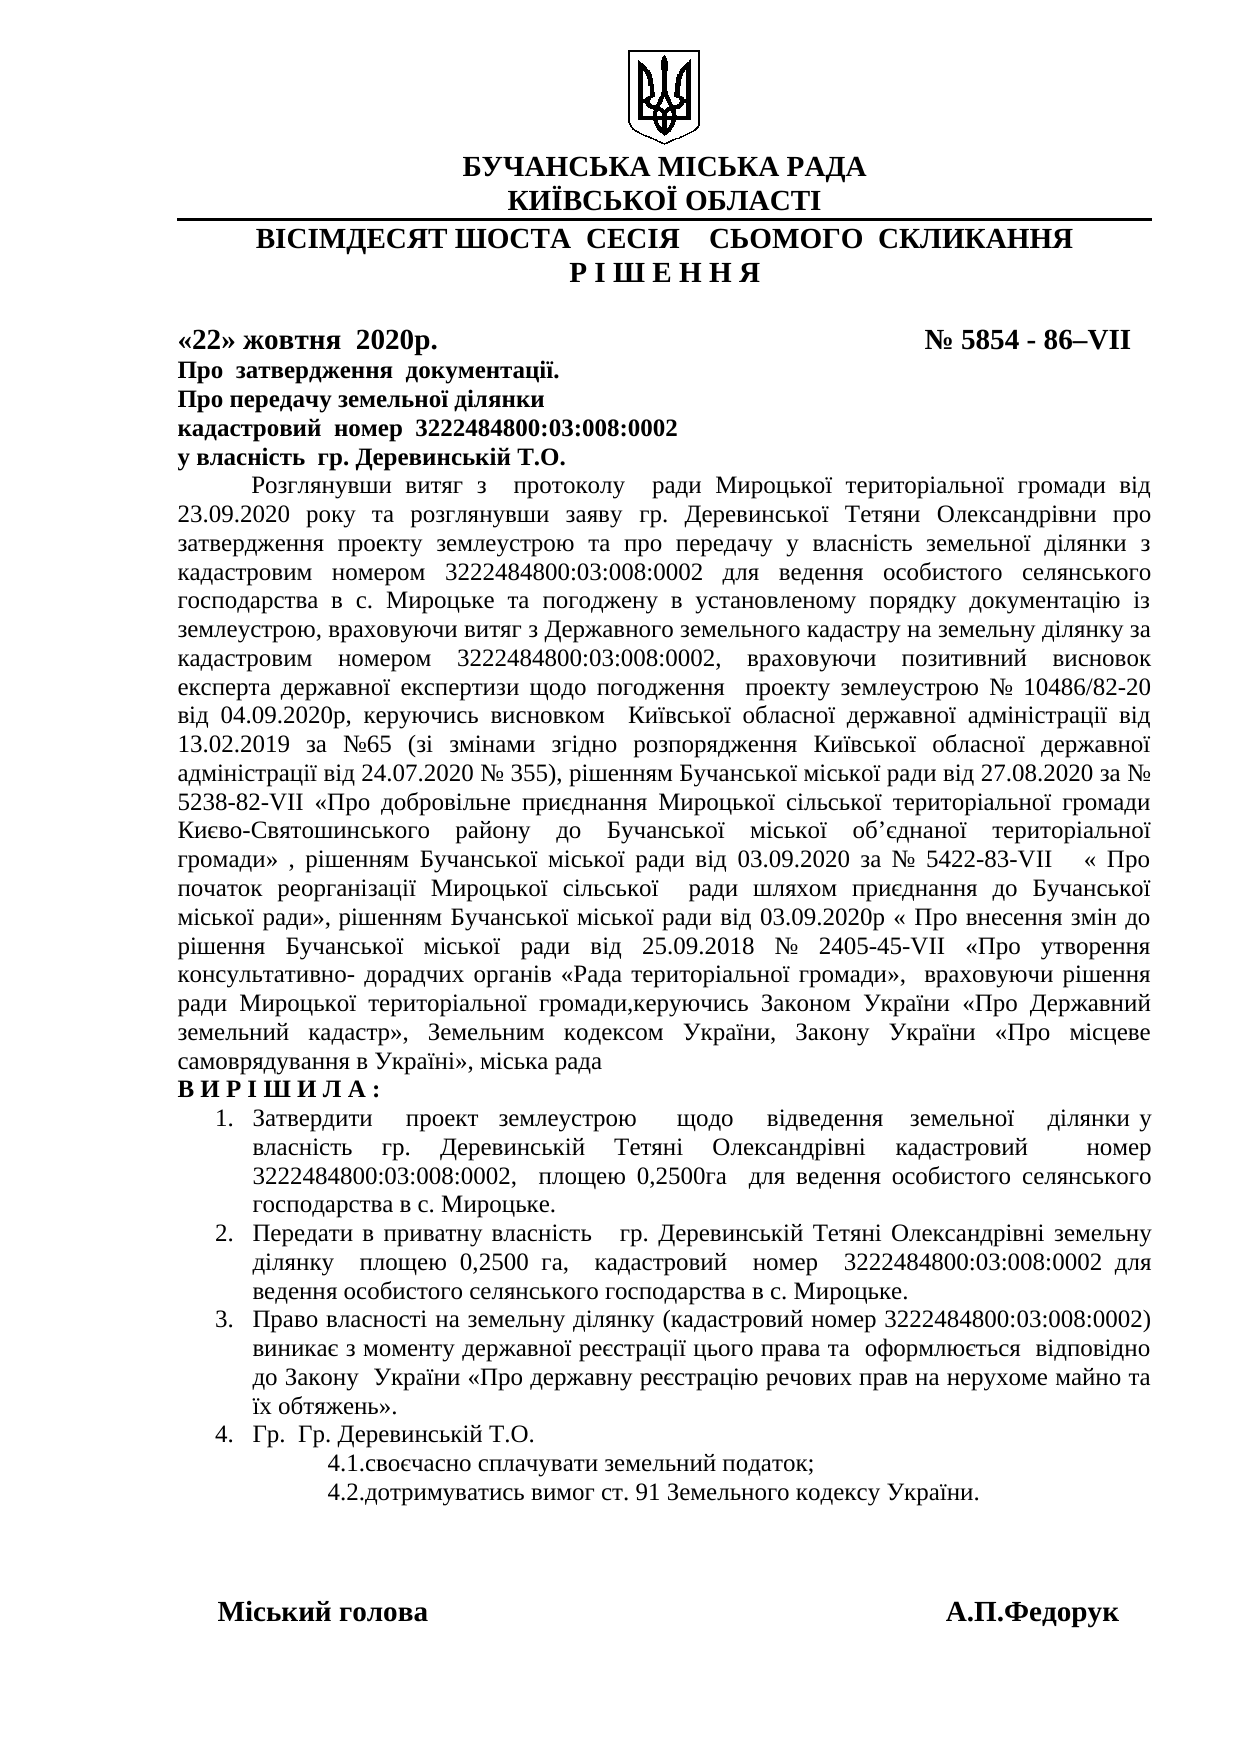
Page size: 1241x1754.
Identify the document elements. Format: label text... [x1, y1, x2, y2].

text кадастровий номер 3222484800:03:008:0002 [177, 413, 1152, 442]
text КИЇВСЬКОЇ ОБЛАСТІ [177, 183, 1152, 218]
text Міський голова А.П.Федорук [177, 1594, 1152, 1627]
text «22» жовтня 2020р. № 5854 - 86–VІІ [177, 322, 1152, 356]
list Гр. Гр. Деревинській Т.О. [215, 1419, 1152, 1448]
text у власність гр. Деревинській Т.О. [177, 442, 1152, 471]
text Про передачу земельної ділянки [177, 384, 1152, 413]
text Р І Ш Е Н Н Я [177, 255, 1152, 288]
text 4.2.дотримуватись вимог ст. 91 Земельного кодексу України. [327, 1477, 1152, 1506]
list Передати в приватну власність гр. Деревинській Тетяні Олександрівні земельну ділянку площею 0,2500 га, кадастровий номер 3222484800:03:008:0002 для ведення особистого селянського господарства в с. Мироцьке. [215, 1218, 1152, 1304]
list Право власності на земельну ділянку (кадастровий номер 3222484800:03:008:0002) виникає з моменту державної реєстрації цього права та оформлюється відповідно до Закону України «Про державну реєстрацію речових прав на нерухоме майно та їх обтяжень». [215, 1304, 1152, 1419]
list Затвердити проект землеустрою щодо відведення земельної ділянки у власність гр. Деревинській Тетяні Олександрівні кадастровий номер 3222484800:03:008:0002, площею 0,2500га для ведення особистого селянського господарства в с. Мироцьке. [215, 1103, 1152, 1218]
text Розглянувши витяг з протоколу ради Мироцької територіальної громади від 23.09.2020 року та розглянувши заяву гр. Деревинської Тетяни Олександрівни про затвердження проекту землеустрою та про передачу у власність земельної ділянки з кадастровим номером 3222484800:03:008:0002 для ведення особистого селянського господарства в с. Мироцьке та погоджену в установленому порядку документацію із землеустрою, враховуючи витяг з Державного земельного кадастру на земельну ділянку за кадастровим номером 3222484800:03:008:0002, враховуючи позитивний висновок експерта державної експертизи щодо погодження проекту землеустрою № 10486/82-20 від 04.09.2020р, керуючись висновком Київської обласної державної адміністрації від 13.02.2019 за №65 (зі змінами згідно розпорядження Київської обласної державної адміністрації від 24.07.2020 № 355), рішенням Бучанської міської ради від 27.08.2020 за № 5238-82-VІІ «Про добровільне приєднання Мироцької сільської територіальної громади Києво-Святошинського району до Бучанської міської об’єднаної територіальної громади» , рішенням Бучанської міської ради від 03.09.2020 за № 5422-83-VІІ « Про початок реорганізації Мироцької сільської ради шляхом приєднання до Бучанської міської ради», рішенням Бучанської міської ради від 03.09.2020р « Про внесення змін до рішення Бучанської міської ради від 25.09.2018 № 2405-45-VІІ «Про утворення консультативно- дорадчих органів «Рада територіальної громади», враховуючи рішення ради Мироцької територіальної громади,керуючись Законом України «Про Державний земельний кадастр», Земельним кодексом України, Закону України «Про місцеве самоврядування в Україні», міська рада [177, 471, 1152, 1074]
text БУЧАНСЬКА МІСЬКА РАДА [177, 149, 1152, 183]
text ВІСІМДЕСЯТ ШОСТА СЕСІЯ СЬОМОГО СКЛИКАННЯ [177, 221, 1152, 255]
text 4.1.своєчасно сплачувати земельний податок; [327, 1448, 1152, 1477]
text В И Р І Ш И Л А : [177, 1074, 1152, 1103]
text Про затвердження документації. [177, 356, 1152, 384]
